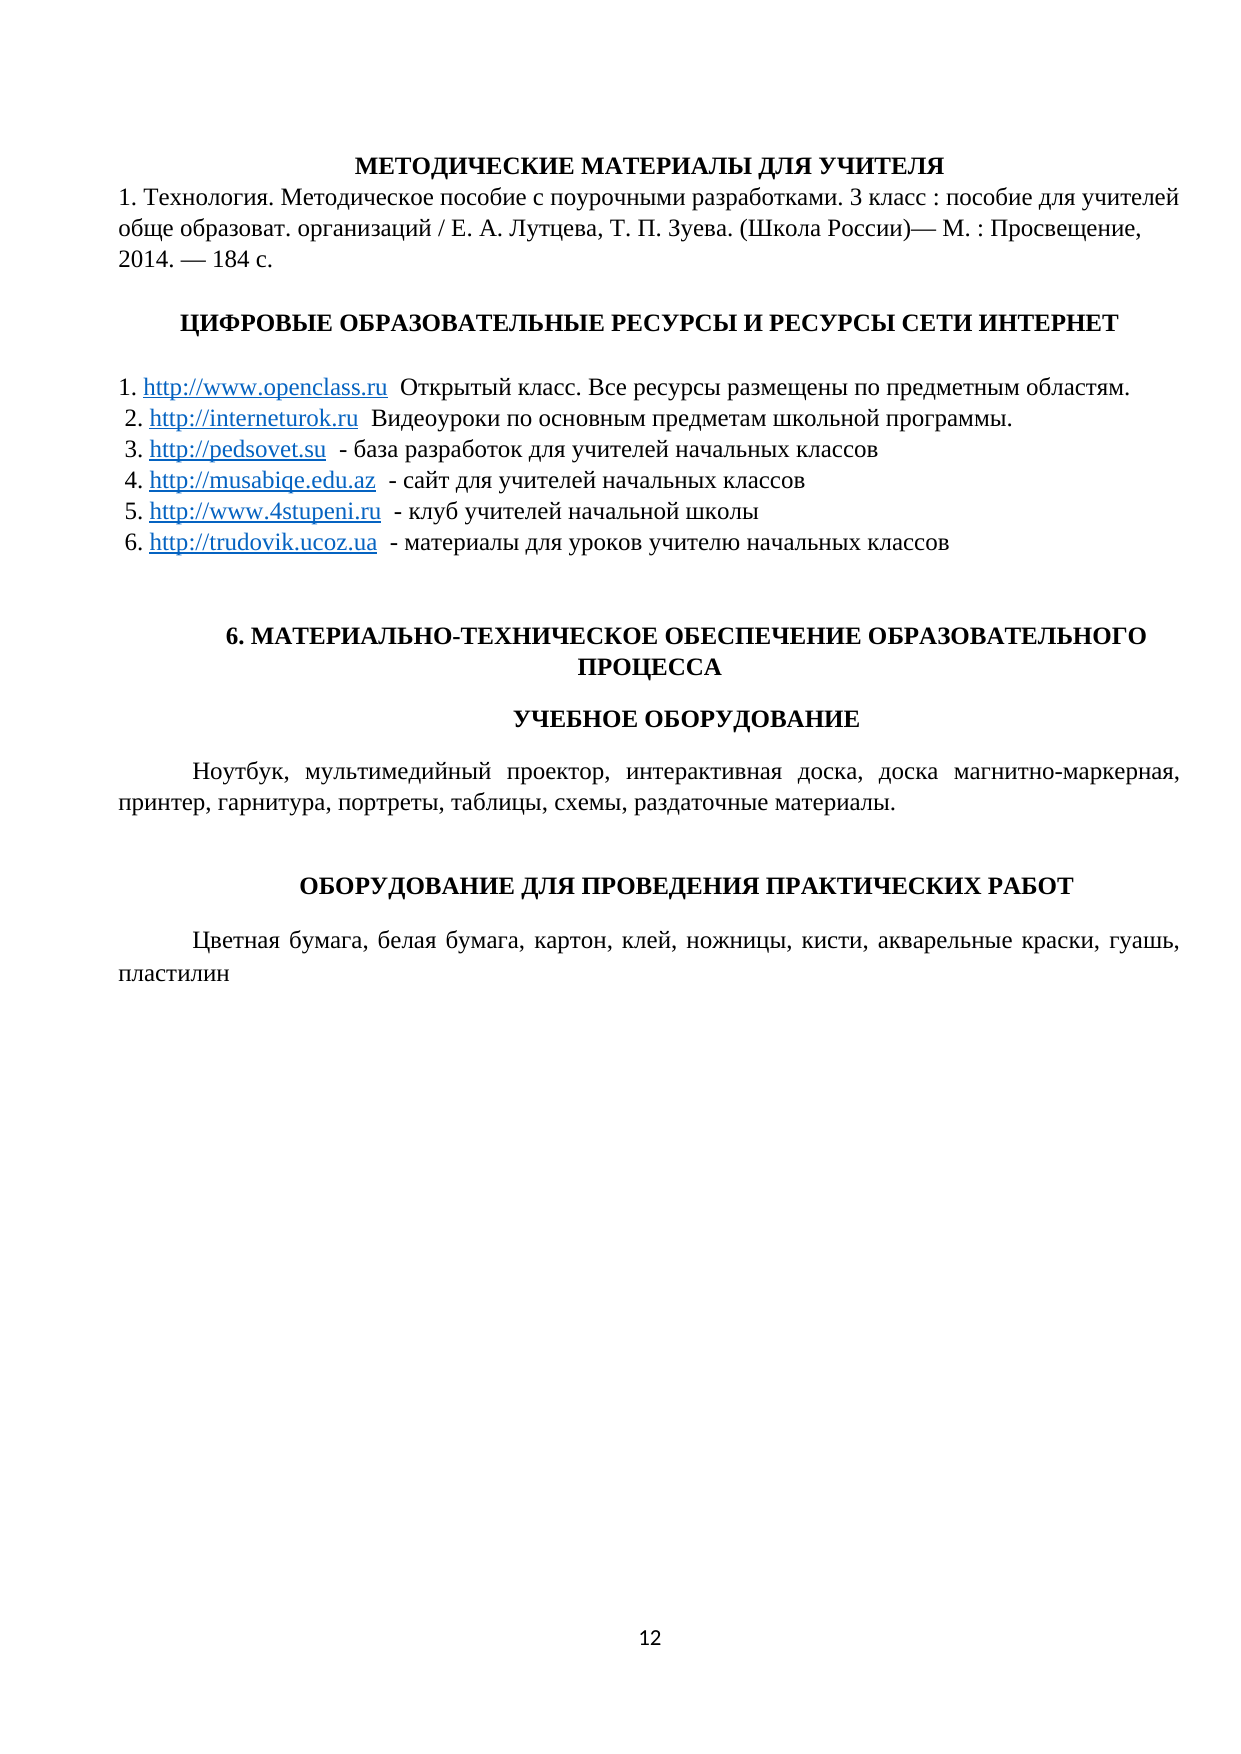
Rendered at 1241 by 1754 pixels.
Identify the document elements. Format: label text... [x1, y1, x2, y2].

text УЧЕБНОЕ ОБОРУДОВАНИЕ [118, 704, 1181, 733]
text ОБОРУДОВАНИЕ ДЛЯ ПРОВЕДЕНИЯ ПРАКТИЧЕСКИХ РАБОТ [118, 871, 1181, 900]
text ЦИФРОВЫЕ ОБРАЗОВАТЕЛЬНЫЕ РЕСУРСЫ И РЕСУРСЫ СЕТИ ИНТЕРНЕТ [118, 308, 1181, 337]
text Цветная бумага, белая бумага, картон, клей, ножницы, кисти, акварельные краски, гуашь, пластилин [118, 925, 1181, 987]
text ​‌1. Технология. Методическое пособие с поурочными разработками. 3 класс : пособие для учителей обще образоват. организаций / Е. А. Лутцева, Т. П. Зуева. (Школа России)— М. : Просвещение, 2014. — 184 с. ‌​ [118, 182, 1181, 273]
text МЕТОДИЧЕСКИЕ МАТЕРИАЛЫ ДЛЯ УЧИТЕЛЯ [118, 151, 1181, 180]
text Ноутбук, мультимедийный проектор, интерактивная доска, доска магнитно-маркерная, принтер, гарнитура, портреты, таблицы, схемы, раздаточные материалы. [118, 756, 1181, 816]
text 6. МАТЕРИАЛЬНО-ТЕХНИЧЕСКОЕ ОБЕСПЕЧЕНИЕ ОБРАЗОВАТЕЛЬНОГО ПРОЦЕССА [118, 621, 1181, 681]
text ​​‌1. http://www.openclass.ru Открытый класс. Все ресурсы размещены по предметным областям. 2. http://interneturok.ru Видеоуроки по основным предметам школьной программы. 3. http://pedsovet.su - база разработок для учителей начальных классов 4. http://musabiqe.edu.az - сайт для учителей начальных классов 5. http://www.4stupeni.ru - клуб учителей начальной школы 6. http://trudovik.ucoz.ua - материалы для уроков учителю начальных классов [118, 372, 1181, 619]
